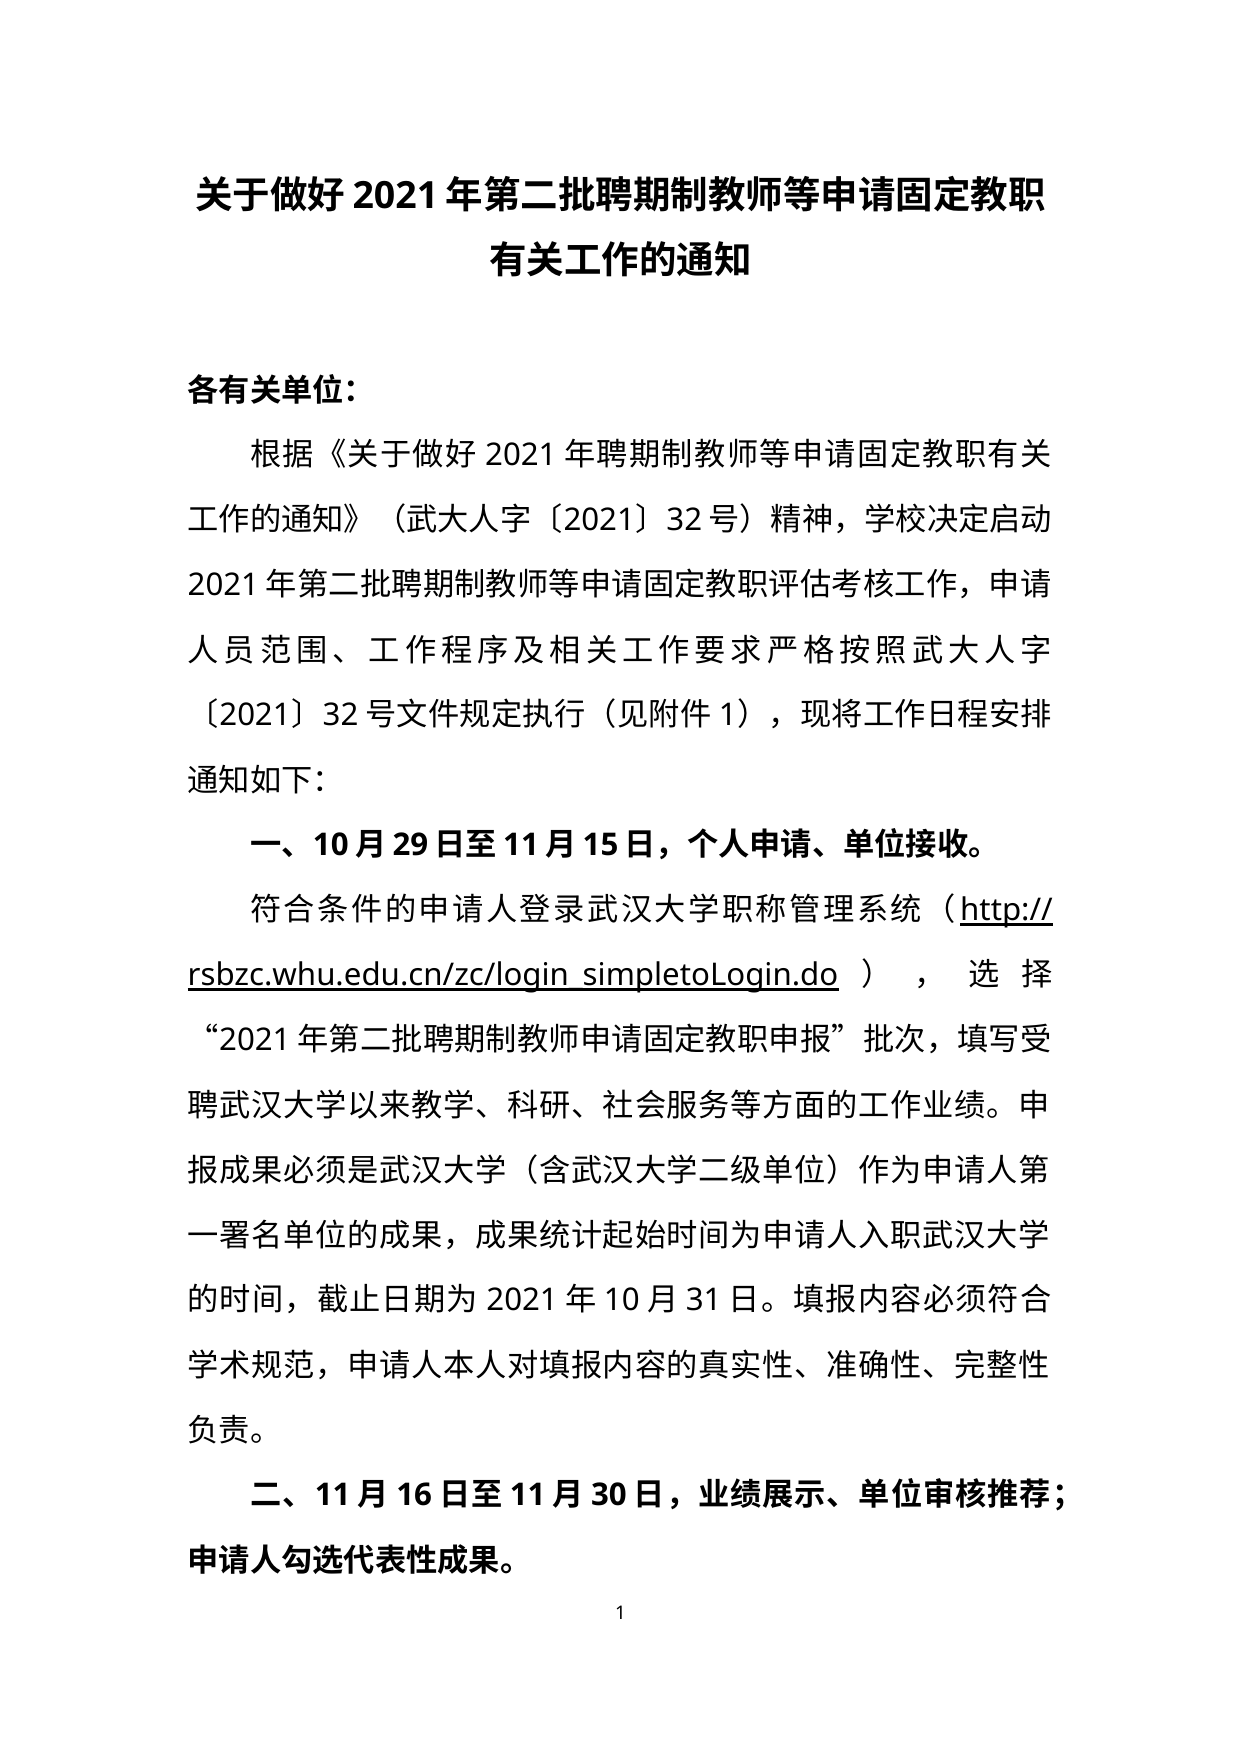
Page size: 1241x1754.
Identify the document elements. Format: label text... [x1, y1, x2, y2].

text 一、10月29日至11月15日，个人申请、单位接收。 [187, 810, 1053, 875]
text 有关工作的通知 [187, 225, 1053, 290]
text 符合条件的申请人登录武汉大学职称管理系统（http://rsbzc.whu.edu.cn/zc/login_simpletoLogin.do），选择“2021年第二批聘期制教师申请固定教职申报”批次，填写受聘武汉大学以来教学、科研、社会服务等方面的工作业绩。申报成果必须是武汉大学（含武汉大学二级单位）作为申请人第一署名单位的成果，成果统计起始时间为申请人入职武汉大学的时间，截止日期为2021年10月31日。填报内容必须符合学术规范，申请人本人对填报内容的真实性、准确性、完整性负责。 [187, 875, 1053, 1460]
text 关于做好2021年第二批聘期制教师等申请固定教职 [187, 160, 1053, 225]
text 二、11月16日至11月30日，业绩展示、单位审核推荐；申请人勾选代表性成果。 [187, 1460, 1053, 1590]
text 各有关单位： [187, 355, 1053, 420]
text 根据《关于做好2021年聘期制教师等申请固定教职有关工作的通知》（武大人字〔2021〕32号）精神，学校决定启动2021年第二批聘期制教师等申请固定教职评估考核工作，申请人员范围、工作程序及相关工作要求严格按照武大人字〔2021〕32号文件规定执行（见附件1），现将工作日程安排通知如下： [187, 420, 1053, 810]
